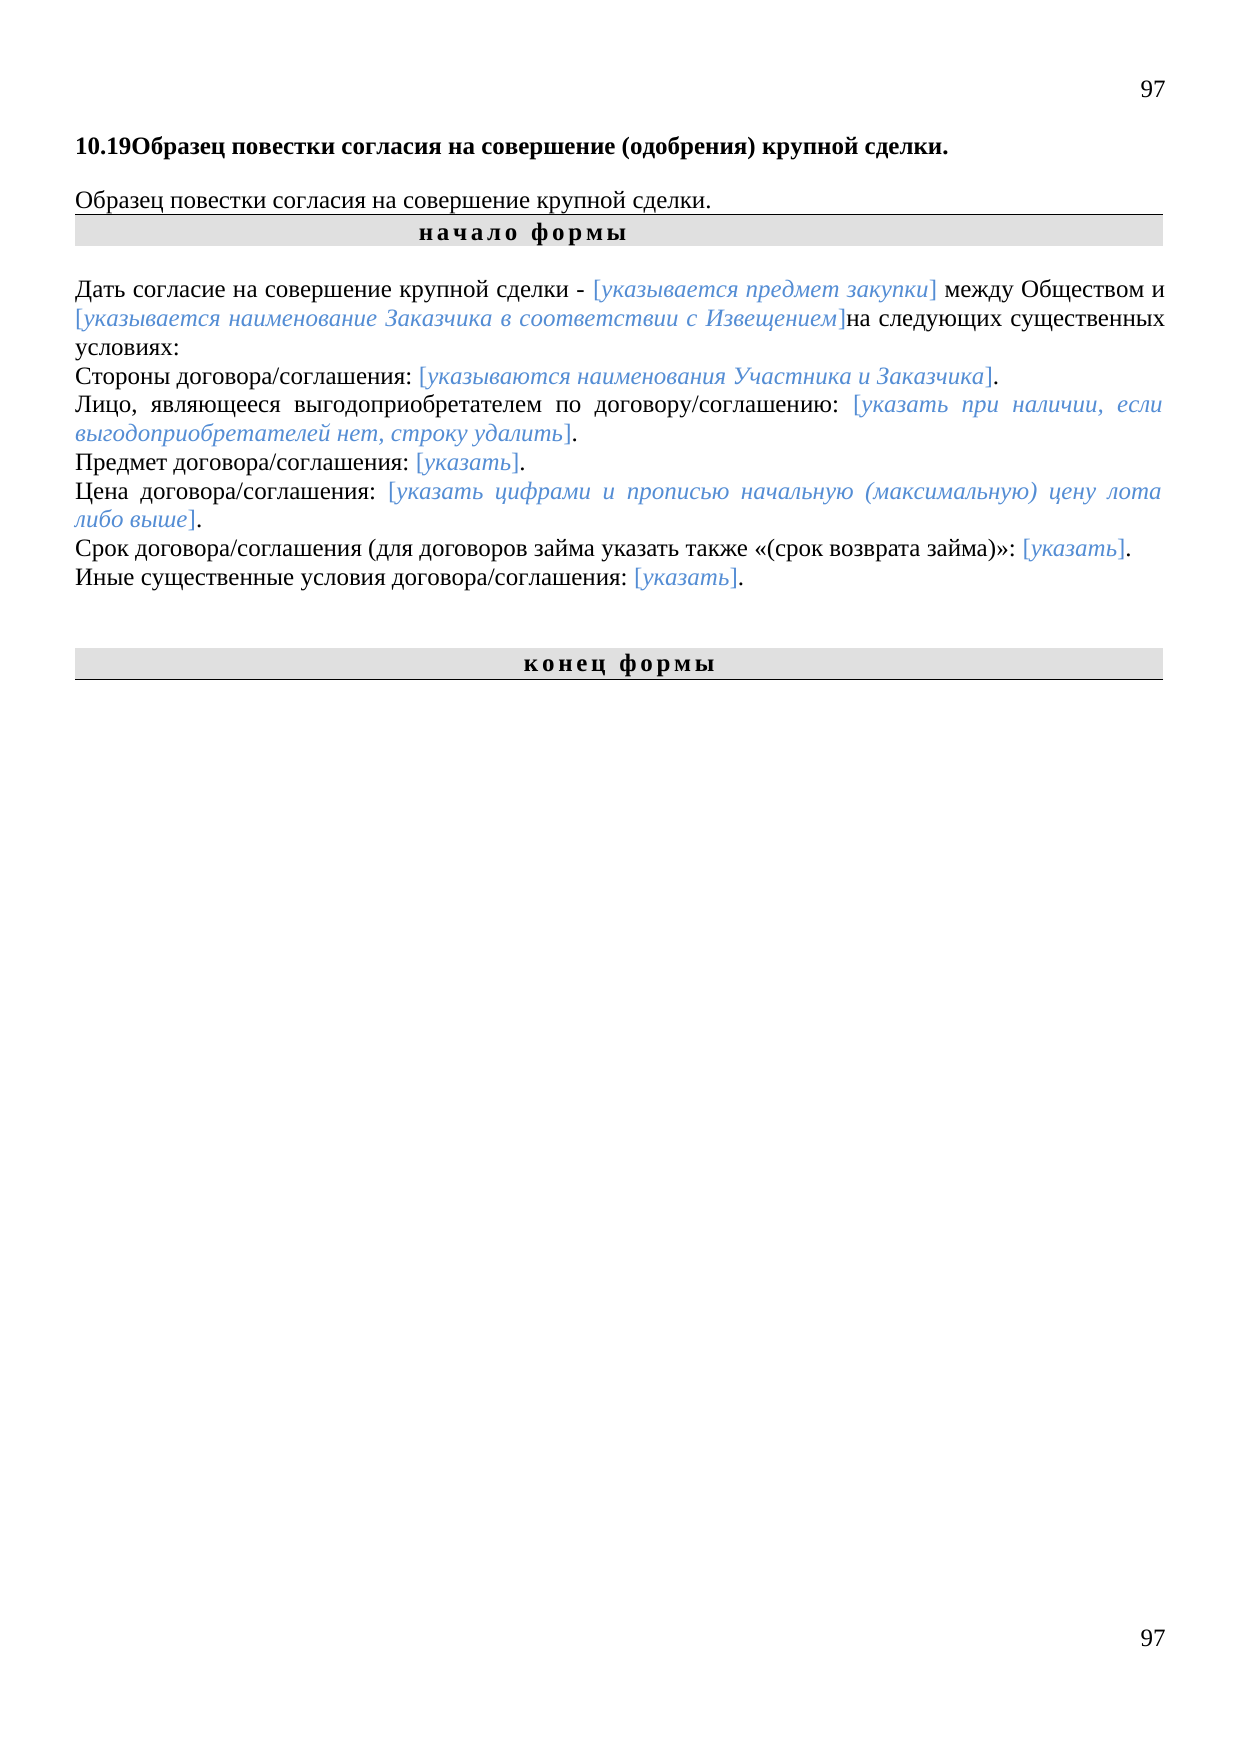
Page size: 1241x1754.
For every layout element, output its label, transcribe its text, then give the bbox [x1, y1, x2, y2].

text Стороны договора/соглашения: [указываются наименования Участника и Заказчика]. [75, 361, 1165, 389]
text Иные существенные условия договора/соглашения: [указать]. [75, 562, 1165, 591]
text конец формы [75, 648, 1163, 679]
text Срок договора/соглашения (для договоров займа указать также «(срок возврата займа)»: [указать]. [75, 533, 1165, 562]
text Цена договора/соглашения: [указать цифрами и прописью начальную (максимальную) цену лота либо выше]. [75, 476, 1165, 533]
text начало формы [75, 215, 1163, 246]
text Дать согласие на совершение крупной сделки - [указывается предмет закупки] между Обществом и [указывается наименование Заказчика в соответствии с Извещением]на следующих существенных условиях: [75, 274, 1165, 361]
text 10.19Образец повестки согласия на совершение (одобрения) крупной сделки. [75, 131, 1165, 160]
text Лицо, являющееся выгодоприобретателем по договору/соглашению: [указать при наличии, если выгодоприобретателей нет, строку удалить]. [75, 389, 1165, 447]
text Образец повестки согласия на совершение крупной сделки. [75, 185, 1165, 214]
text Предмет договора/соглашения: [указать]. [75, 447, 1165, 476]
